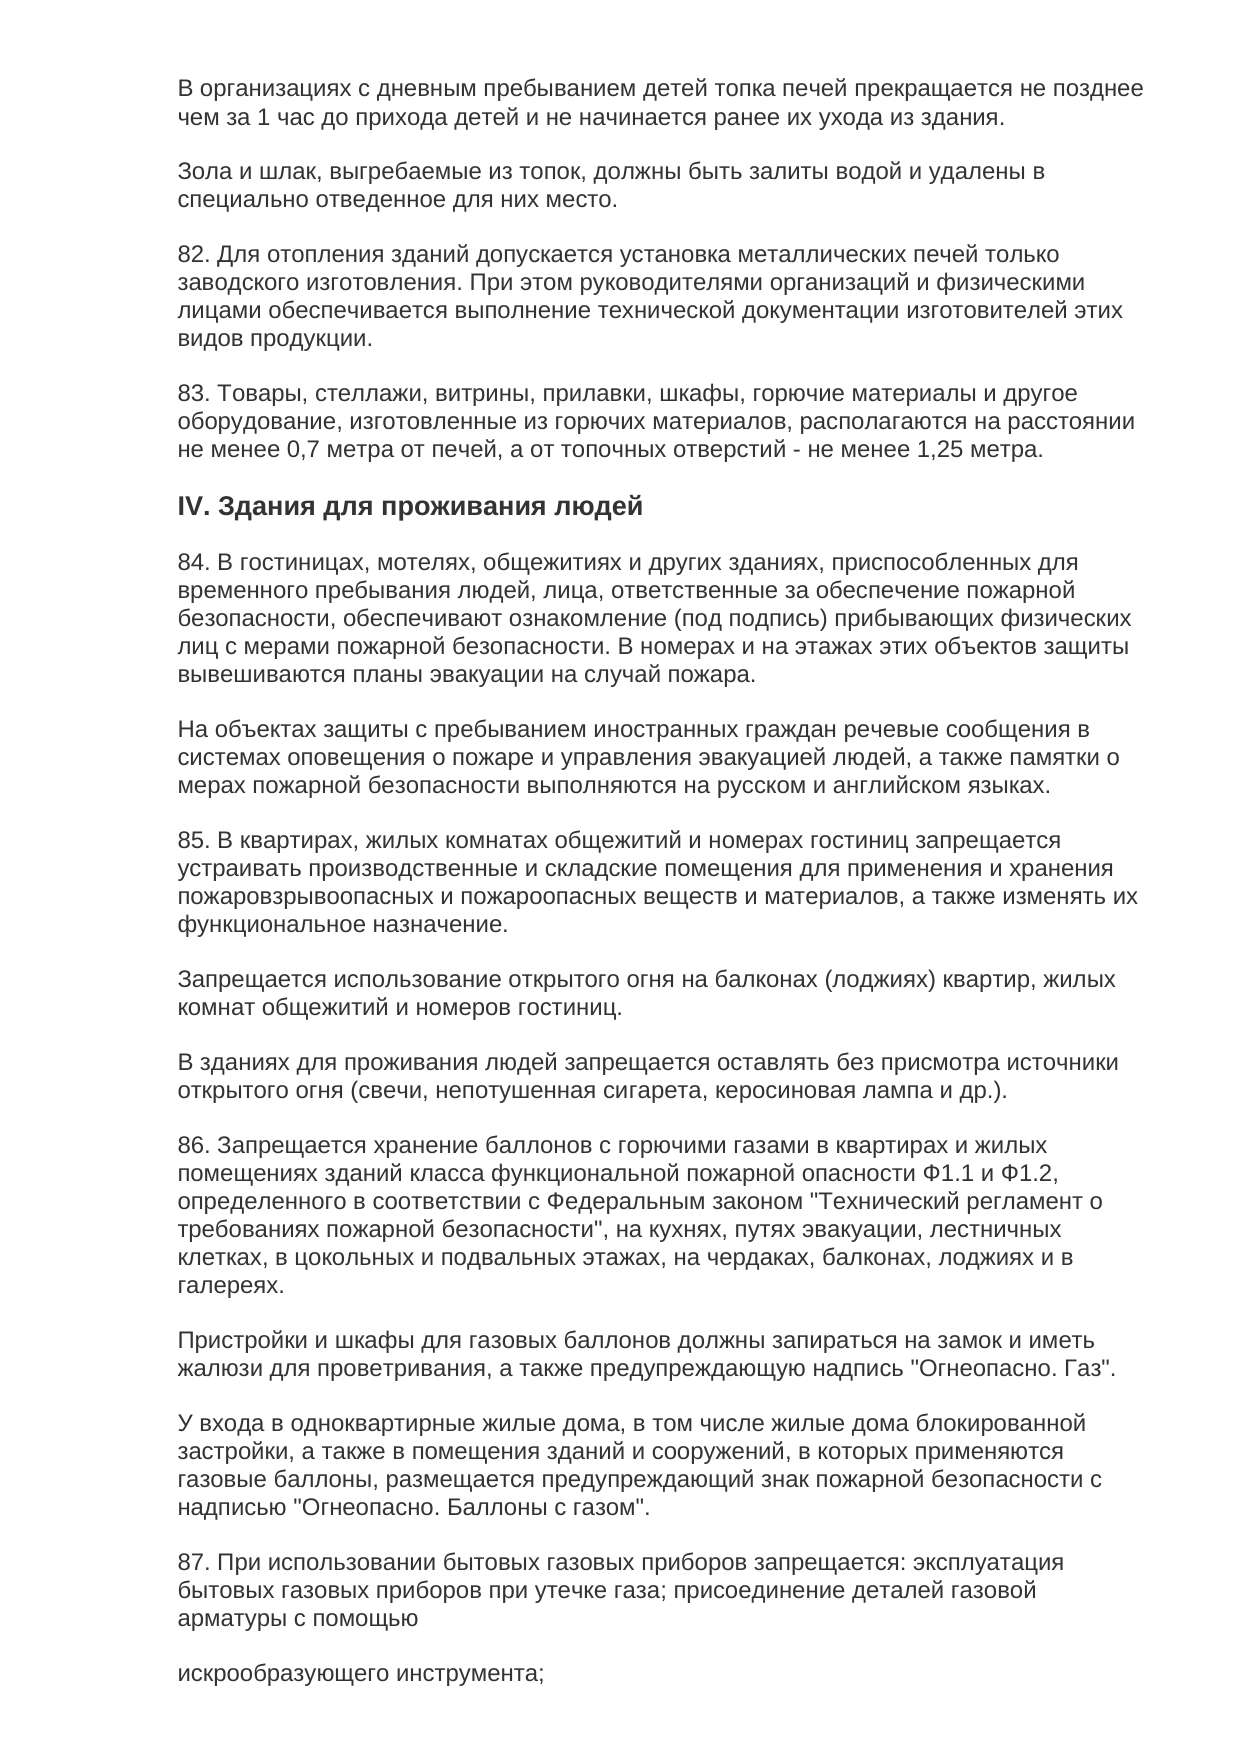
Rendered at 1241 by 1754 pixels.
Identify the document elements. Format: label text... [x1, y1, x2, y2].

text В организациях с дневным пребыванием детей топка печей прекращается не позднее чем за 1 час до прихода детей и не начинается ранее их ухода из здания. [177, 74, 1152, 130]
text IV. Здания для проживания людей [177, 489, 1152, 521]
text 85. В квартирах, жилых комнатах общежитий и номерах гостиниц запрещается устраивать производственные и складские помещения для применения и хранения пожаровзрывоопасных и пожароопасных веществ и материалов, а также изменять их функциональное назначение. [177, 825, 1152, 938]
text 86. Запрещается хранение баллонов с горючими газами в квартирах и жилых помещениях зданий класса функциональной пожарной опасности Ф1.1 и Ф1.2, определенного в соответствии с Федеральным законом "Технический регламент о требованиях пожарной безопасности", на кухнях, путях эвакуации, лестничных клетках, в цокольных и подвальных этажах, на чердаках, балконах, лоджиях и в галереях. [177, 1130, 1152, 1299]
text 87. При использовании бытовых газовых приборов запрещается: эксплуатация бытовых газовых приборов при утечке газа; присоединение деталей газовой арматуры с помощью [177, 1547, 1152, 1632]
text У входа в одноквартирные жилые дома, в том числе жилые дома блокированной застройки, а также в помещения зданий и сооружений, в которых применяются газовые баллоны, размещается предупреждающий знак пожарной безопасности с надписью "Огнеопасно. Баллоны с газом". [177, 1408, 1152, 1521]
text Зола и шлак, выгребаемые из топок, должны быть залиты водой и удалены в специально отведенное для них место. [177, 157, 1152, 213]
text 84. В гостиницах, мотелях, общежитиях и других зданиях, приспособленных для временного пребывания людей, лица, ответственные за обеспечение пожарной безопасности, обеспечивают ознакомление (под подпись) прибывающих физических лиц с мерами пожарной безопасности. В номерах и на этажах этих объектов защиты вывешиваются планы эвакуации на случай пожара. [177, 547, 1152, 688]
text Запрещается использование открытого огня на балконах (лоджиях) квартир, жилых комнат общежитий и номеров гостиниц. [177, 964, 1152, 1021]
text На объектах защиты с пребыванием иностранных граждан речевые сообщения в системах оповещения о пожаре и управления эвакуацией людей, а также памятки о мерах пожарной безопасности выполняются на русском и английском языках. [177, 714, 1152, 799]
text 83. Товары, стеллажи, витрины, прилавки, шкафы, горючие материалы и другое оборудование, изготовленные из горючих материалов, располагаются на расстоянии не менее 0,7 метра от печей, а от топочных отверстий - не менее 1,25 метра. [177, 378, 1152, 463]
text искрообразующего инструмента; [177, 1658, 1152, 1686]
text В зданиях для проживания людей запрещается оставлять без присмотра источники открытого огня (свечи, непотушенная сигарета, керосиновая лампа и др.). [177, 1047, 1152, 1103]
text 82. Для отопления зданий допускается установка металлических печей только заводского изготовления. При этом руководителями организаций и физическими лицами обеспечивается выполнение технической документации изготовителей этих видов продукции. [177, 239, 1152, 352]
text Пристройки и шкафы для газовых баллонов должны запираться на замок и иметь жалюзи для проветривания, а также предупреждающую надпись "Огнеопасно. Газ". [177, 1325, 1152, 1382]
